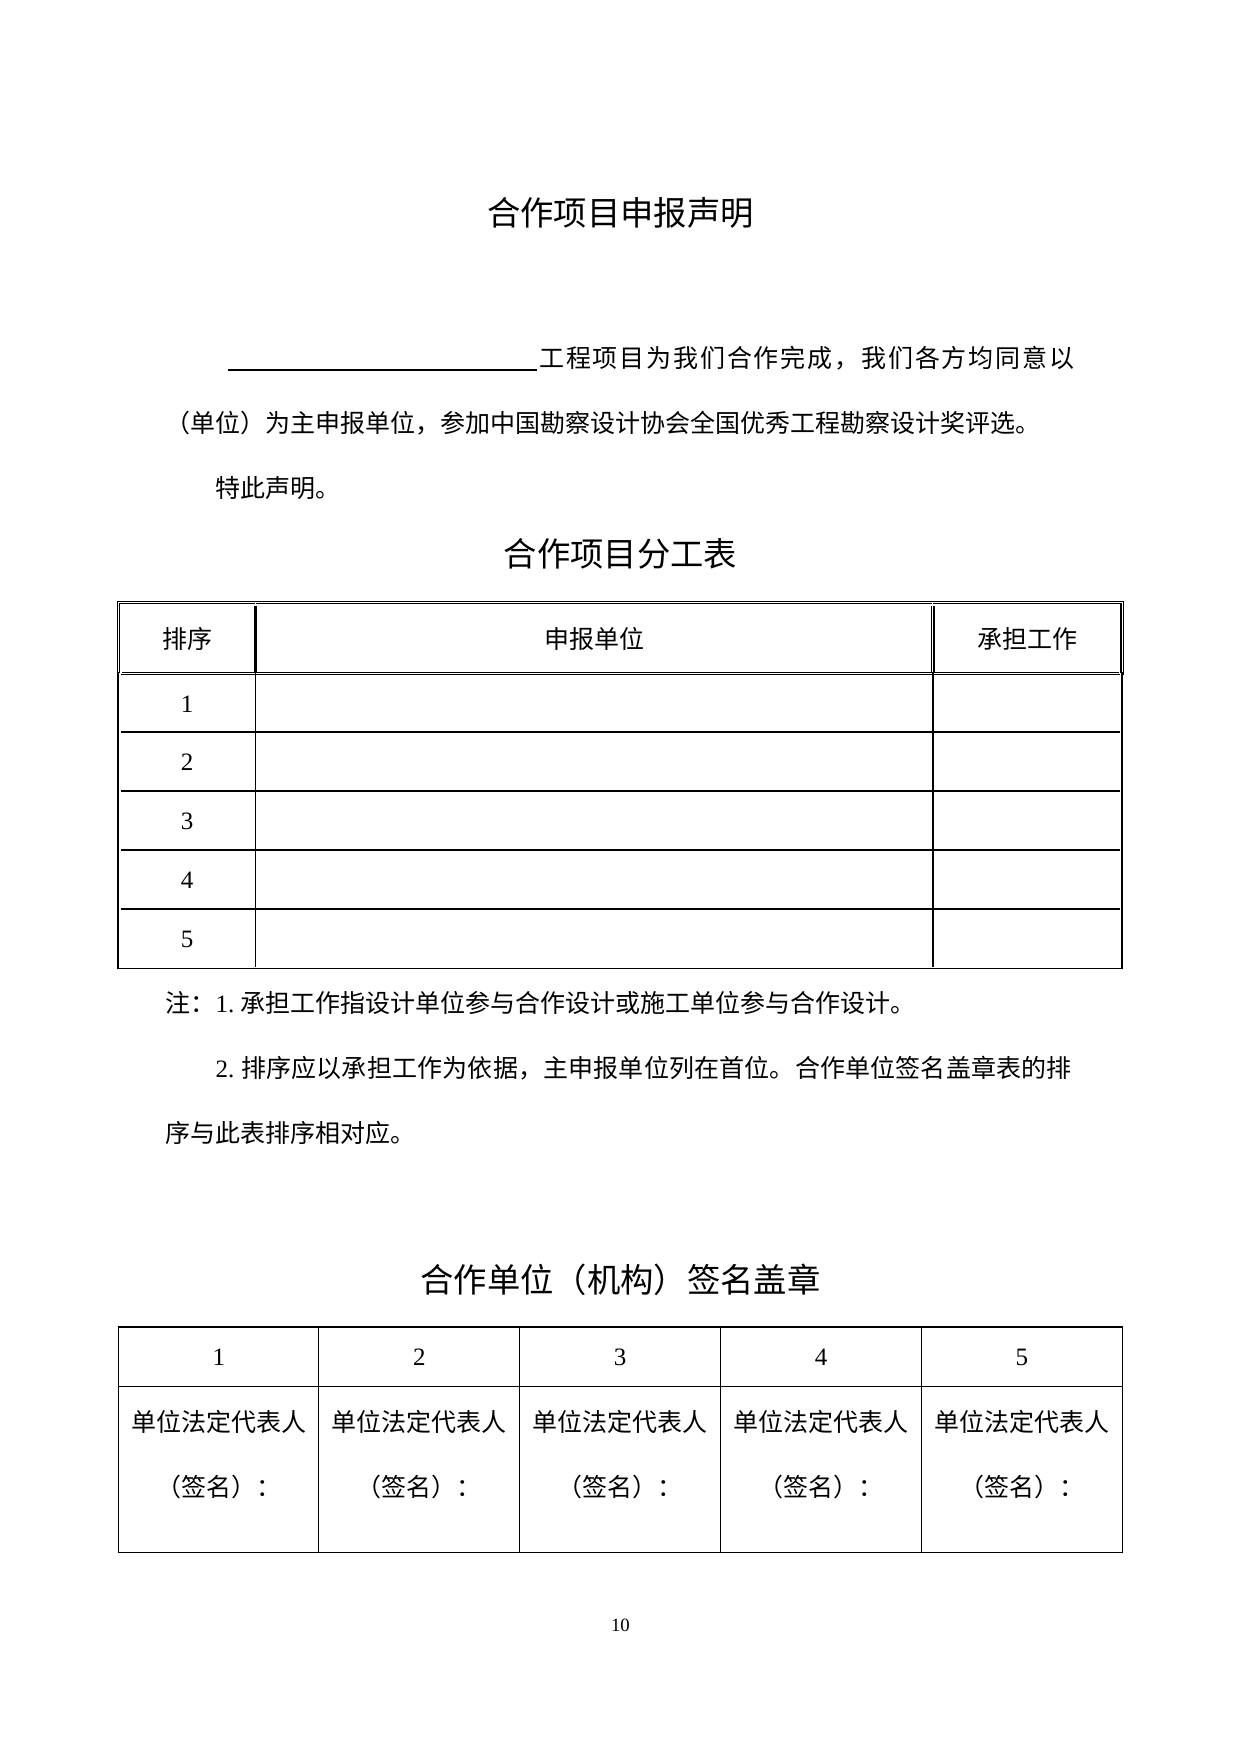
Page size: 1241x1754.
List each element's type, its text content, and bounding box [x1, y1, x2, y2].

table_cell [721, 1387, 921, 1552]
text 合作单位（机构）签名盖章 [165, 1245, 1075, 1310]
table_cell [256, 733, 932, 790]
table_header 1 [119, 1328, 318, 1386]
table_header 4 [721, 1328, 921, 1386]
text 2. 排序应以承担工作为依据，主申报单位列在首位。合作单位签名盖章表的排序与此表排序相对应。 [165, 1034, 1075, 1164]
table_header 2 [319, 1328, 519, 1386]
table_cell [934, 908, 1121, 967]
table_cell [934, 849, 1121, 908]
table_cell 5 [119, 908, 255, 967]
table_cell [319, 1387, 519, 1552]
text 合作项目分工表 [165, 519, 1075, 584]
table_cell [256, 910, 932, 967]
table_header 3 [520, 1328, 720, 1386]
table_cell 3 [119, 790, 255, 849]
table_cell [934, 672, 1121, 731]
table_cell [934, 731, 1121, 790]
text 特此声明。 [165, 454, 1075, 519]
table_cell [256, 675, 932, 731]
text 工程项目为我们合作完成，我们各方均同意以 （单位）为主申报单位，参加中国勘察设计协会全国优秀工程勘察设计奖评选。 [165, 324, 1075, 454]
table_cell 1 [119, 672, 255, 731]
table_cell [520, 1387, 720, 1552]
text 注：1. 承担工作指设计单位参与合作设计或施工单位参与合作设计。 [165, 969, 1075, 1034]
table_header 承担工作 [933, 604, 1120, 672]
table_cell 4 [119, 849, 255, 908]
table_header 申报单位 [255, 602, 933, 672]
table_cell [256, 851, 932, 908]
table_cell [922, 1387, 1122, 1552]
table_header 5 [922, 1328, 1122, 1386]
text 合作项目申报声明 [165, 178, 1075, 243]
table_cell [934, 790, 1121, 849]
table_cell [256, 792, 932, 849]
table_header 排序 [120, 604, 255, 672]
table_cell 2 [119, 731, 255, 790]
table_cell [119, 1387, 318, 1552]
